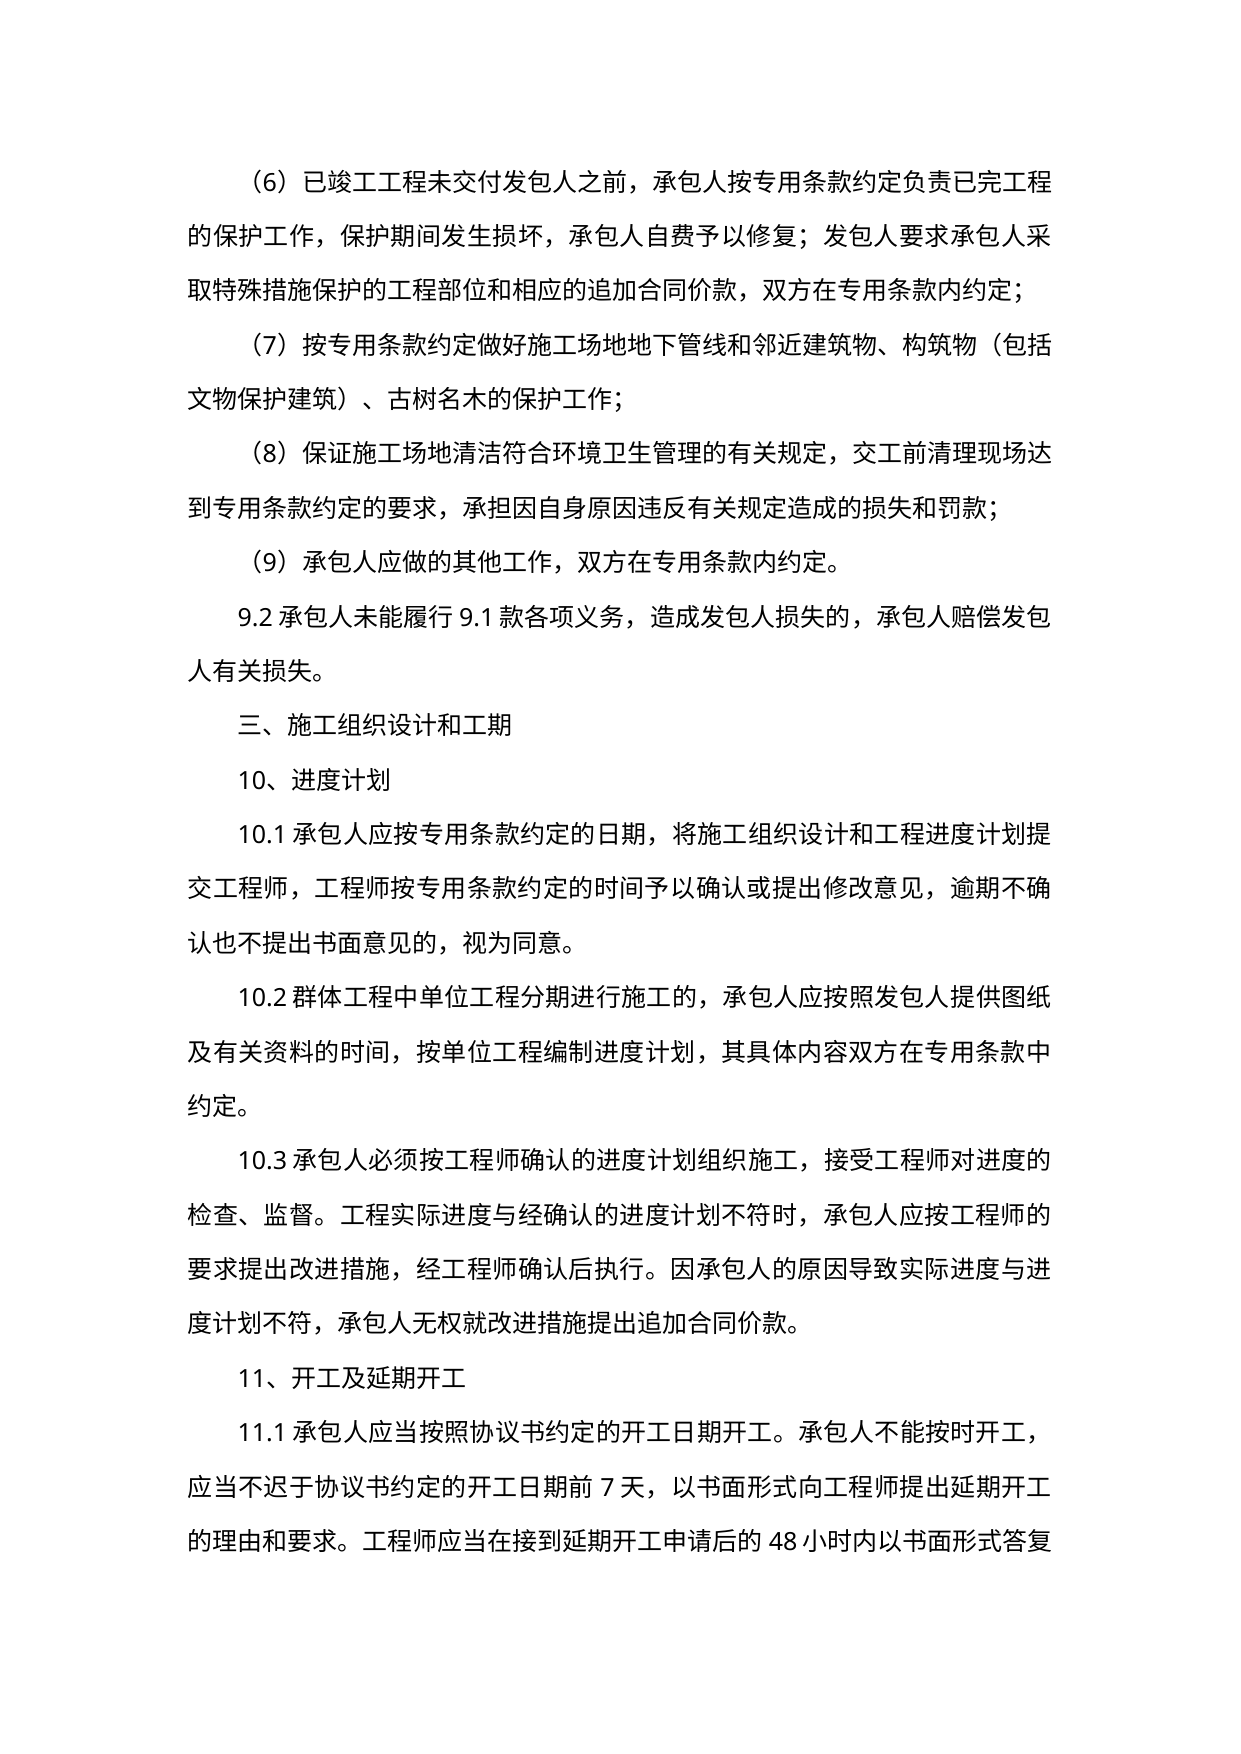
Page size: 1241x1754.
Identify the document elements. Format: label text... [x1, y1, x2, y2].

text 11、开工及延期开工 [187, 1358, 1053, 1394]
text （8）保证施工场地清洁符合环境卫生管理的有关规定，交工前清理现场达到专用条款约定的要求，承担因自身原因违反有关规定造成的损失和罚款； [187, 434, 1053, 524]
text （6）已竣工工程未交付发包人之前，承包人按专用条款约定负责已完工程的保护工作，保护期间发生损坏，承包人自费予以修复；发包人要求承包人采取特殊措施保护的工程部位和相应的追加合同价款，双方在专用条款内约定； [187, 162, 1053, 307]
text （7）按专用条款约定做好施工场地地下管线和邻近建筑物、构筑物（包括文物保护建筑）、古树名木的保护工作； [187, 325, 1053, 416]
text 10、进度计划 [187, 760, 1053, 796]
text 9.2承包人未能履行9.1款各项义务，造成发包人损失的，承包人赔偿发包人有关损失。 [187, 597, 1053, 688]
text （9）承包人应做的其他工作，双方在专用条款内约定。 [187, 543, 1053, 579]
text 10.1承包人应按专用条款约定的日期，将施工组织设计和工程进度计划提交工程师，工程师按专用条款约定的时间予以确认或提出修改意见，逾期不确认也不提出书面意见的，视为同意。 [187, 814, 1053, 959]
text 10.3承包人必须按工程师确认的进度计划组织施工，接受工程师对进度的检查、监督。工程实际进度与经确认的进度计划不符时，承包人应按工程师的要求提出改进措施，经工程师确认后执行。因承包人的原因导致实际进度与进度计划不符，承包人无权就改进措施提出追加合同价款。 [187, 1141, 1053, 1340]
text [187, 1413, 1053, 1558]
text 10.2群体工程中单位工程分期进行施工的，承包人应按照发包人提供图纸及有关资料的时间，按单位工程编制进度计划，其具体内容双方在专用条款中约定。 [187, 978, 1053, 1123]
text 三、施工组织设计和工期 [187, 706, 1053, 742]
